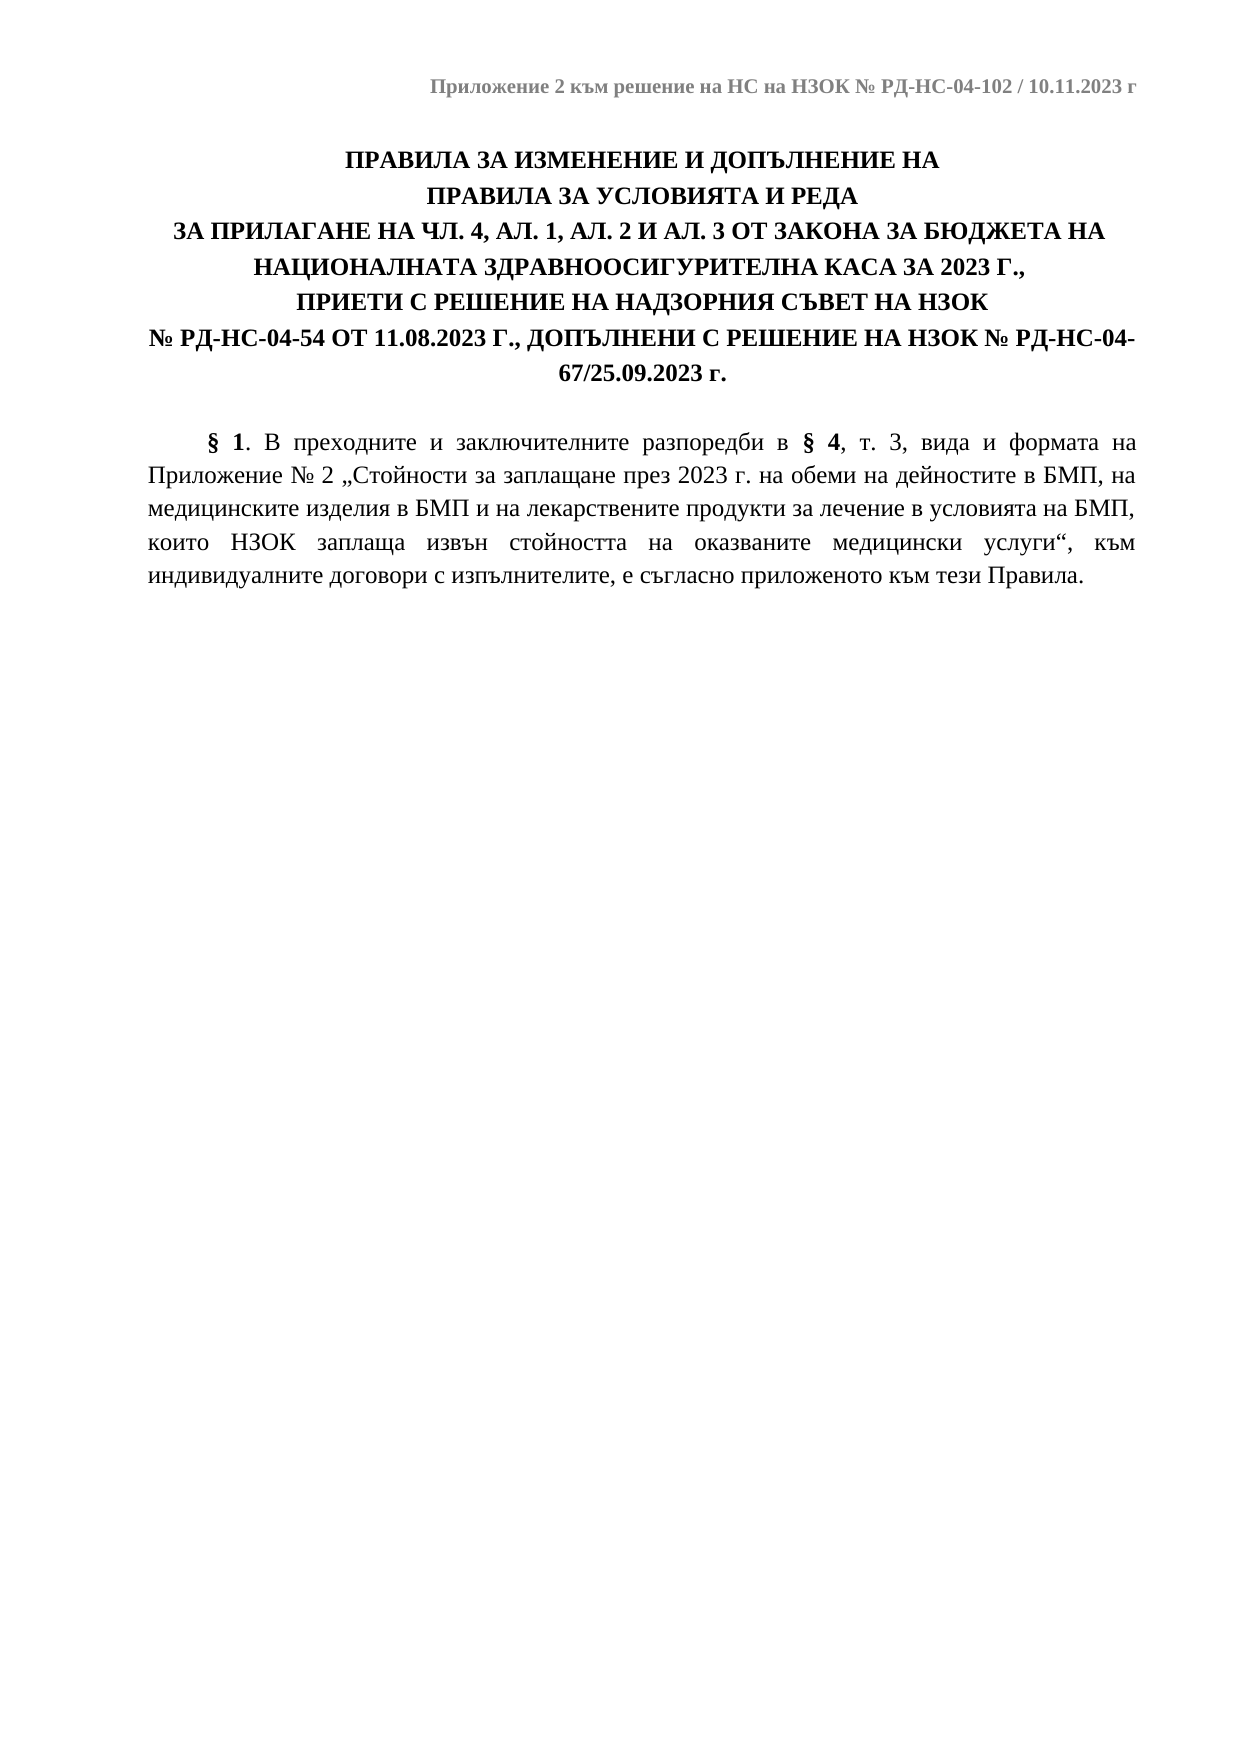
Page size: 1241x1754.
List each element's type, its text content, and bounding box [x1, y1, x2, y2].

text Правила за условията и реда [148, 174, 1137, 210]
text § 1. В преходните и заключителните разпоредби в § 4, т. 3, вида и формата на Приложение № 2 „Стойности за заплащане през 2023 г. на обеми на дейностите в БМП, на медицинските изделия в БМП и на лекарствените продукти за лечение в условията на БМП, които НЗОК заплаща извън стойността на оказваните медицински услуги“, към индивидуалните договори с изпълнителите, е съгласно приложеното към тези Правила. [148, 422, 1137, 589]
text ПРАВИЛА ЗА ИЗМЕНЕНИЕ И ДОПЪЛНЕНИЕ НА [148, 139, 1137, 174]
text № РД-НС-04-54 ОТ 11.08.2023 Г., ДОПЪЛНЕНИ С РЕШЕНИЕ НА НЗОК № РД-НС-04-67/25.09.2023 г. [148, 316, 1137, 387]
text за ПРИЛАГАНЕ НА ЧЛ. 4, АЛ. 1, АЛ. 2 и АЛ. 3 ОТ ЗАКОНА ЗА БЮДЖЕТА НА НАЦИОНАЛНАТА ЗДРАВНООСИГУРИТЕЛНА КАСА ЗА 2023 г., ПРИЕТИ С РЕШЕНИЕ НА НАДЗОРНИЯ СЪВЕТ НА НЗОК [148, 210, 1137, 316]
